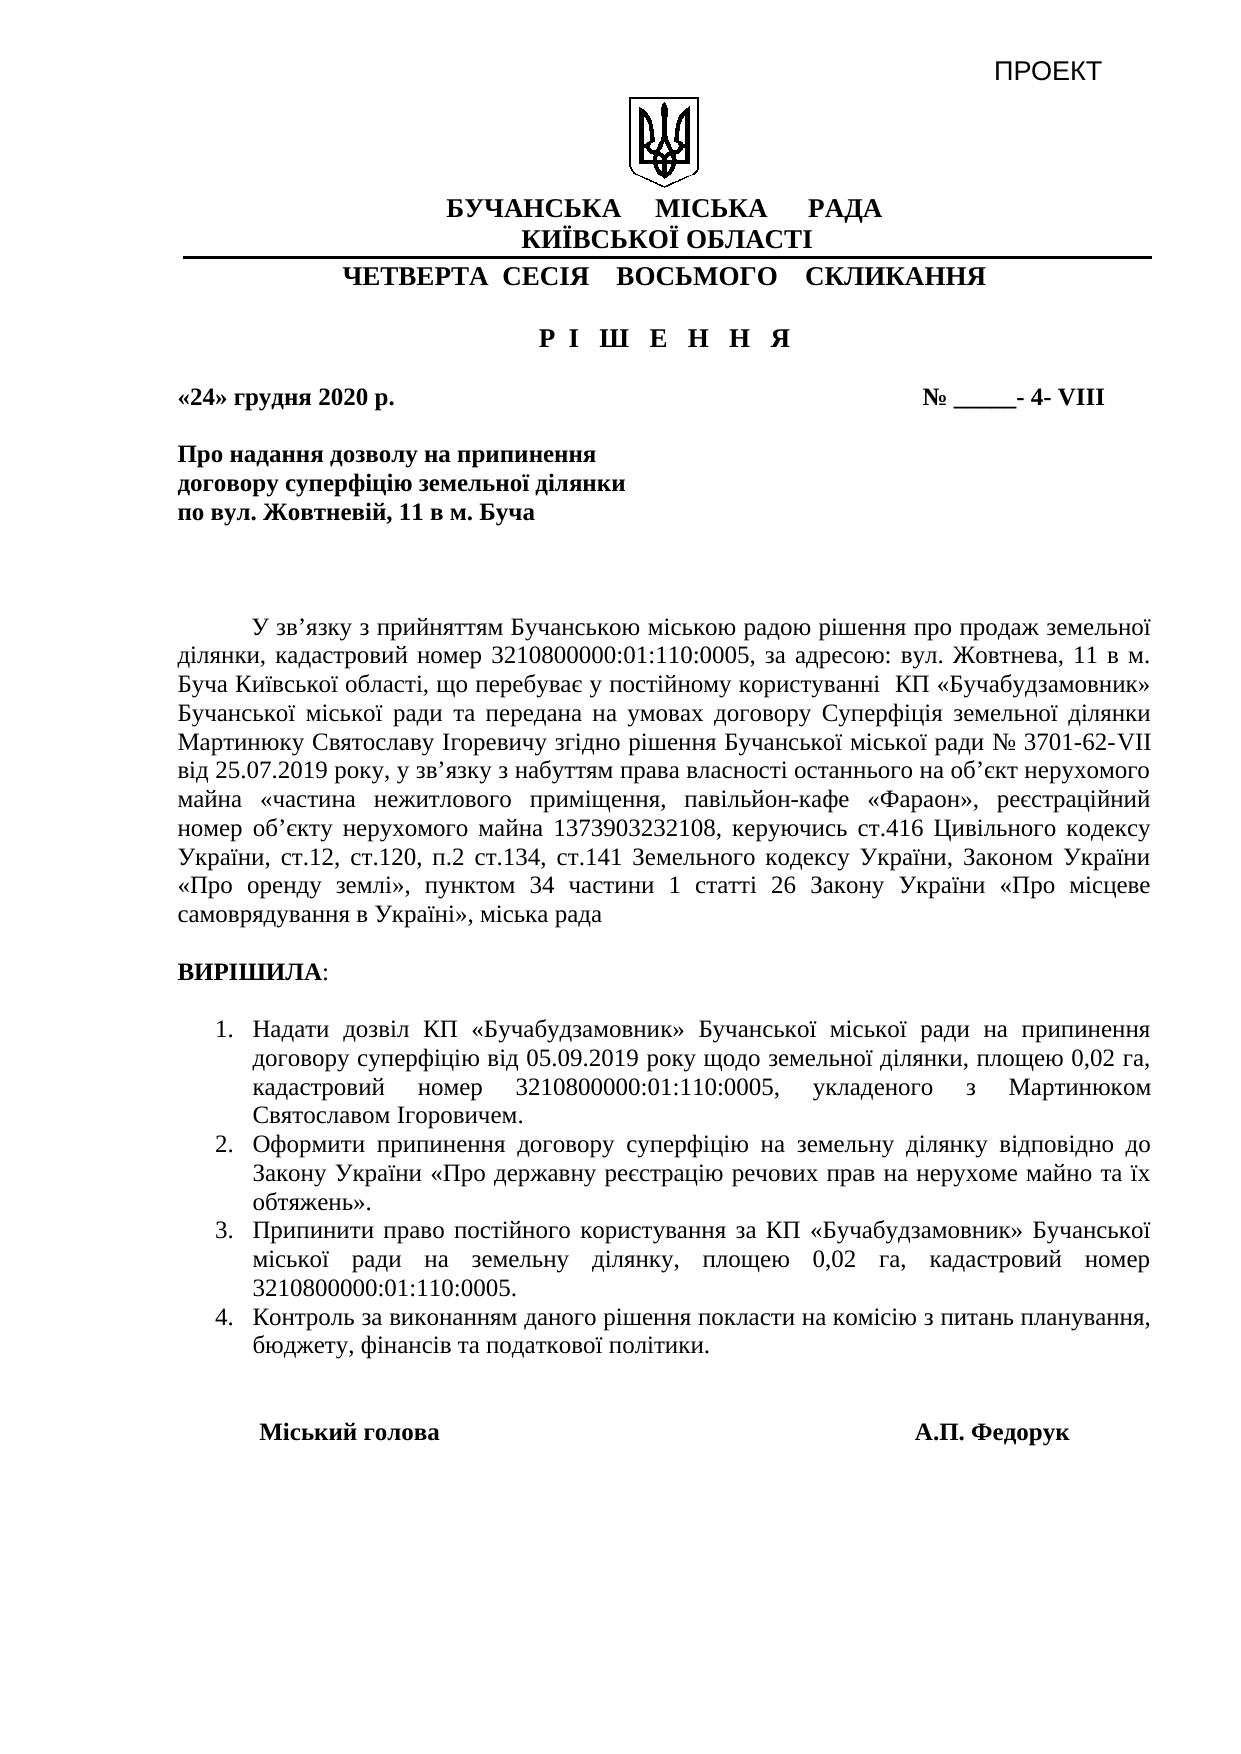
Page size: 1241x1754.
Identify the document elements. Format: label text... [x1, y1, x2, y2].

text ВИРІШИЛА: [177, 957, 1152, 986]
list Оформити припинення договору суперфіцію на земельну ділянку відповідно до Закону України «Про державну реєстрацію речових прав на нерухоме майно та їх обтяжень». [215, 1129, 1152, 1216]
subtitle КИЇВСЬКОЇ ОБЛАСТІ [183, 223, 1152, 256]
subtitle Міський голова А.П. Федорук [177, 1417, 1152, 1446]
list Припинити право постійного користування за КП «Бучабудзамовник» Бучанської міської ради на земельну ділянку, площею 0,02 га, кадастровий номер 3210800000:01:110:0005. [215, 1216, 1152, 1302]
text Про надання дозволу на припинення [177, 439, 1152, 468]
list Контроль за виконанням даного рішення покласти на комісію з питань планування, бюджету, фінансів та податкової політики. [215, 1302, 1152, 1359]
text ЧЕТВЕРТА СЕСІЯ ВОСЬМОГО СКЛИКАННЯ [177, 259, 1152, 291]
text ПР ПРОЕКТ ОЕКТ [177, 54, 1181, 86]
subtitle «24» грудня 2020 р. № _____- 4- VIII [177, 382, 1152, 411]
text по вул. Жовтневій, 11 в м. Буча [177, 497, 1152, 526]
text У зв’язку з прийняттям Бучанською міською радою рішення про продаж земельної ділянки, кадастровий номер 3210800000:01:110:0005, за адресою: вул. Жовтнева, 11 в м. Буча Київської області, що перебуває у постійному користуванні КП «Бучабудзамовник» Бучанської міської ради та передана на умовах договору Суперфіція земельної ділянки Мартинюку Святославу Ігоревичу згідно рішення Бучанської міської ради № 3701-62-VII від 25.07.2019 року, у зв’язку з набуттям права власності останнього на об’єкт нерухомого майна «частина нежитлового приміщення, павільйон-кафе «Фараон», реєстраційний номер об’єкту нерухомого майна 1373903232108, керуючись ст.416 Цивільного кодексу України, ст.12, ст.120, п.2 ст.134, ст.141 Земельного кодексу України, Законом України «Про оренду землі», пунктом 34 частини 1 статті 26 Закону України «Про місцеве самоврядування в Україні», міська рада [177, 612, 1152, 928]
subtitle Р І Ш Е Н Н Я [177, 322, 1152, 353]
text БУЧАНСЬКА МІСЬКА РАДА [177, 192, 1152, 223]
text договору суперфіцію земельної ділянки [177, 468, 1152, 497]
list Надати дозвіл КП «Бучабудзамовник» Бучанської міської ради на припинення договору суперфіцію від 05.09.2019 року щодо земельної ділянки, площею 0,02 га, кадастровий номер 3210800000:01:110:0005, укладеного з Мартинюком Святославом Ігоровичем. [215, 1014, 1152, 1129]
